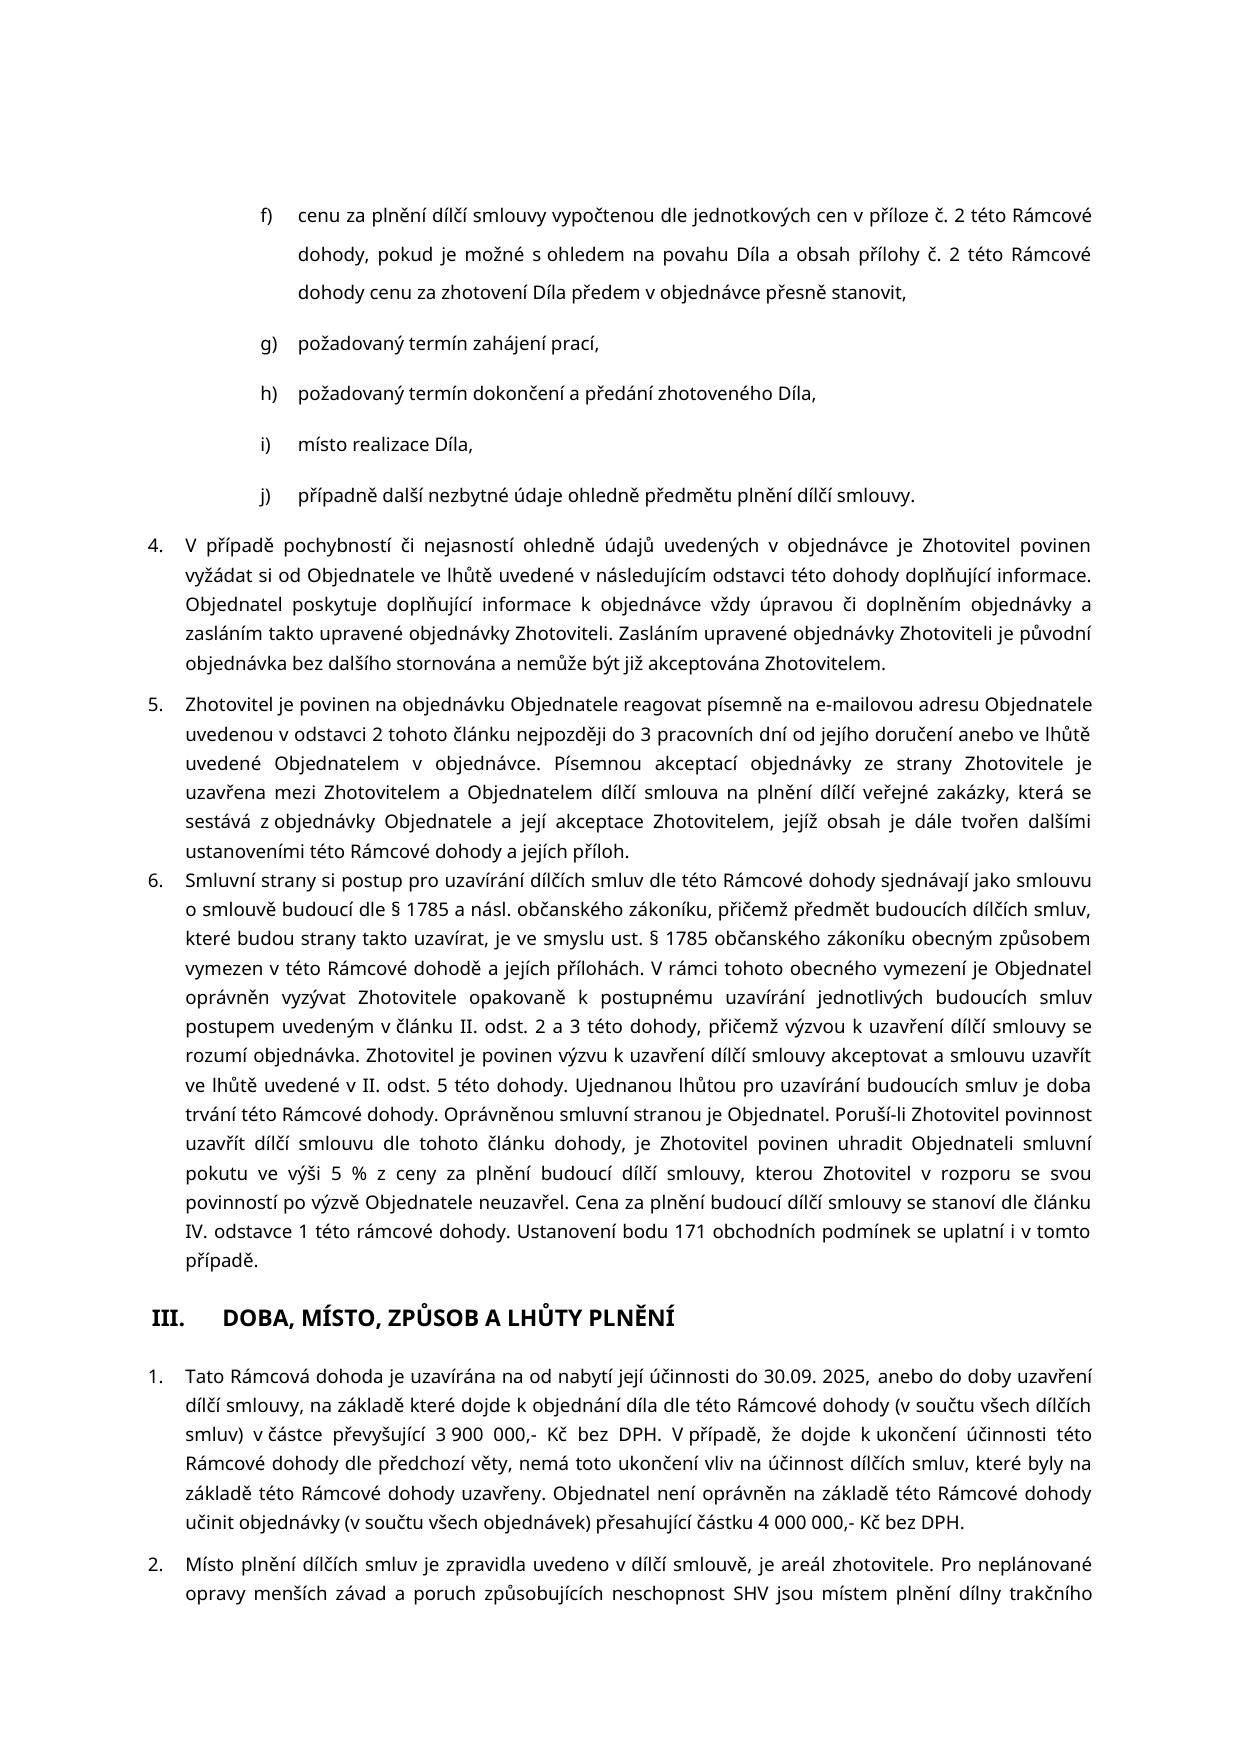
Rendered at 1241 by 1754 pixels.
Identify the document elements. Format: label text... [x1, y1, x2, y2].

list Smluvní strany si postup pro uzavírání dílčích smluv dle této Rámcové dohody sjednávají jako smlouvu o smlouvě budoucí dle § 1785 a násl. občanského zákoníku, přičemž předmět budoucích dílčích smluv, které budou strany takto uzavírat, je ve smyslu ust. § 1785 občanského zákoníku obecným způsobem vymezen v této Rámcové dohodě a jejích přílohách. V rámci tohoto obecného vymezení je Objednatel oprávněn vyzývat Zhotovitele opakovaně k postupnému uzavírání jednotlivých budoucích smluv postupem uvedeným v článku II. odst. 2 a 3 této dohody, přičemž výzvou k uzavření dílčí smlouvy se rozumí objednávka. Zhotovitel je povinen výzvu k uzavření dílčí smlouvy akceptovat a smlouvu uzavřít ve lhůtě uvedené v II. odst. 5 této dohody. Ujednanou lhůtou pro uzavírání budoucích smluv je doba trvání této Rámcové dohody. Oprávněnou smluvní stranou je Objednatel. Poruší-li Zhotovitel povinnost uzavřít dílčí smlouvu dle tohoto článku dohody, je Zhotovitel povinen uhradit Objednateli smluvní pokutu ve výši 5 % z ceny za plnění budoucí dílčí smlouvy, kterou Zhotovitel v rozporu se svou povinností po výzvě Objednatele neuzavřel. Cena za plnění budoucí dílčí smlouvy se stanoví dle článku IV. odstavce 1 této rámcové dohody. Ustanovení bodu 171 obchodních podmínek se uplatní i v tomto případě. [148, 867, 1093, 1273]
list cenu za plnění dílčí smlouvy vypočtenou dle jednotkových cen v příloze č. 2 této Rámcové dohody, pokud je možné s ohledem na povahu Díla a obsah přílohy č. 2 této Rámcové dohody cenu za zhotovení Díla předem v objednávce přesně stanovit, [260, 203, 1093, 304]
list DOBA, MÍSTO, ZPŮSOB A LHŮTY PLNĚNÍ [185, 1302, 1093, 1333]
list případně další nezbytné údaje ohledně předmětu plnění dílčí smlouvy. [260, 482, 1093, 507]
list Zhotovitel je povinen na objednávku Objednatele reagovat písemně na e-mailovou adresu Objednatele uvedenou v odstavci 2 tohoto článku nejpozději do 3 pracovních dní od jejího doručení anebo ve lhůtě uvedené Objednatelem v objednávce. Písemnou akceptací objednávky ze strany Zhotovitele je uzavřena mezi Zhotovitelem a Objednatelem dílčí smlouva na plnění dílčí veřejné zakázky, která se sestává z objednávky Objednatele a její akceptace Zhotovitelem, jejíž obsah je dále tvořen dalšími ustanoveními této Rámcové dohody a jejích příloh. [148, 692, 1093, 863]
list požadovaný termín dokončení a předání zhotoveného Díla, [260, 381, 1093, 406]
text Tato Rámcová dohoda je uzavírána na od nabytí její účinnosti do 30.09. 2025, anebo do doby uzavření dílčí smlouvy, na základě které dojde k objednání díla dle této Rámcové dohody (v součtu všech dílčích smluv) v částce převyšující 3 900 000,- Kč bez DPH. V případě, že dojde k ukončení účinnosti této Rámcové dohody dle předchozí věty, nemá toto ukončení vliv na účinnost dílčích smluv, které byly na základě této Rámcové dohody uzavřeny. Objednatel není oprávněn na základě této Rámcové dohody učinit objednávky (v součtu všech objednávek) přesahující částku 4 000 000,- Kč bez DPH. [148, 1363, 1093, 1535]
list V případě pochybností či nejasností ohledně údajů uvedených v objednávce je Zhotovitel povinen vyžádat si od Objednatele ve lhůtě uvedené v následujícím odstavci této dohody doplňující informace. Objednatel poskytuje doplňující informace k objednávce vždy úpravou či doplněním objednávky a zasláním takto upravené objednávky Zhotoviteli. Zasláním upravené objednávky Zhotoviteli je původní objednávka bez dalšího stornována a nemůže být již akceptována Zhotovitelem. [148, 533, 1093, 675]
list požadovaný termín zahájení prací, [260, 330, 1093, 355]
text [148, 1551, 1093, 1606]
list místo realizace Díla, [260, 431, 1093, 457]
